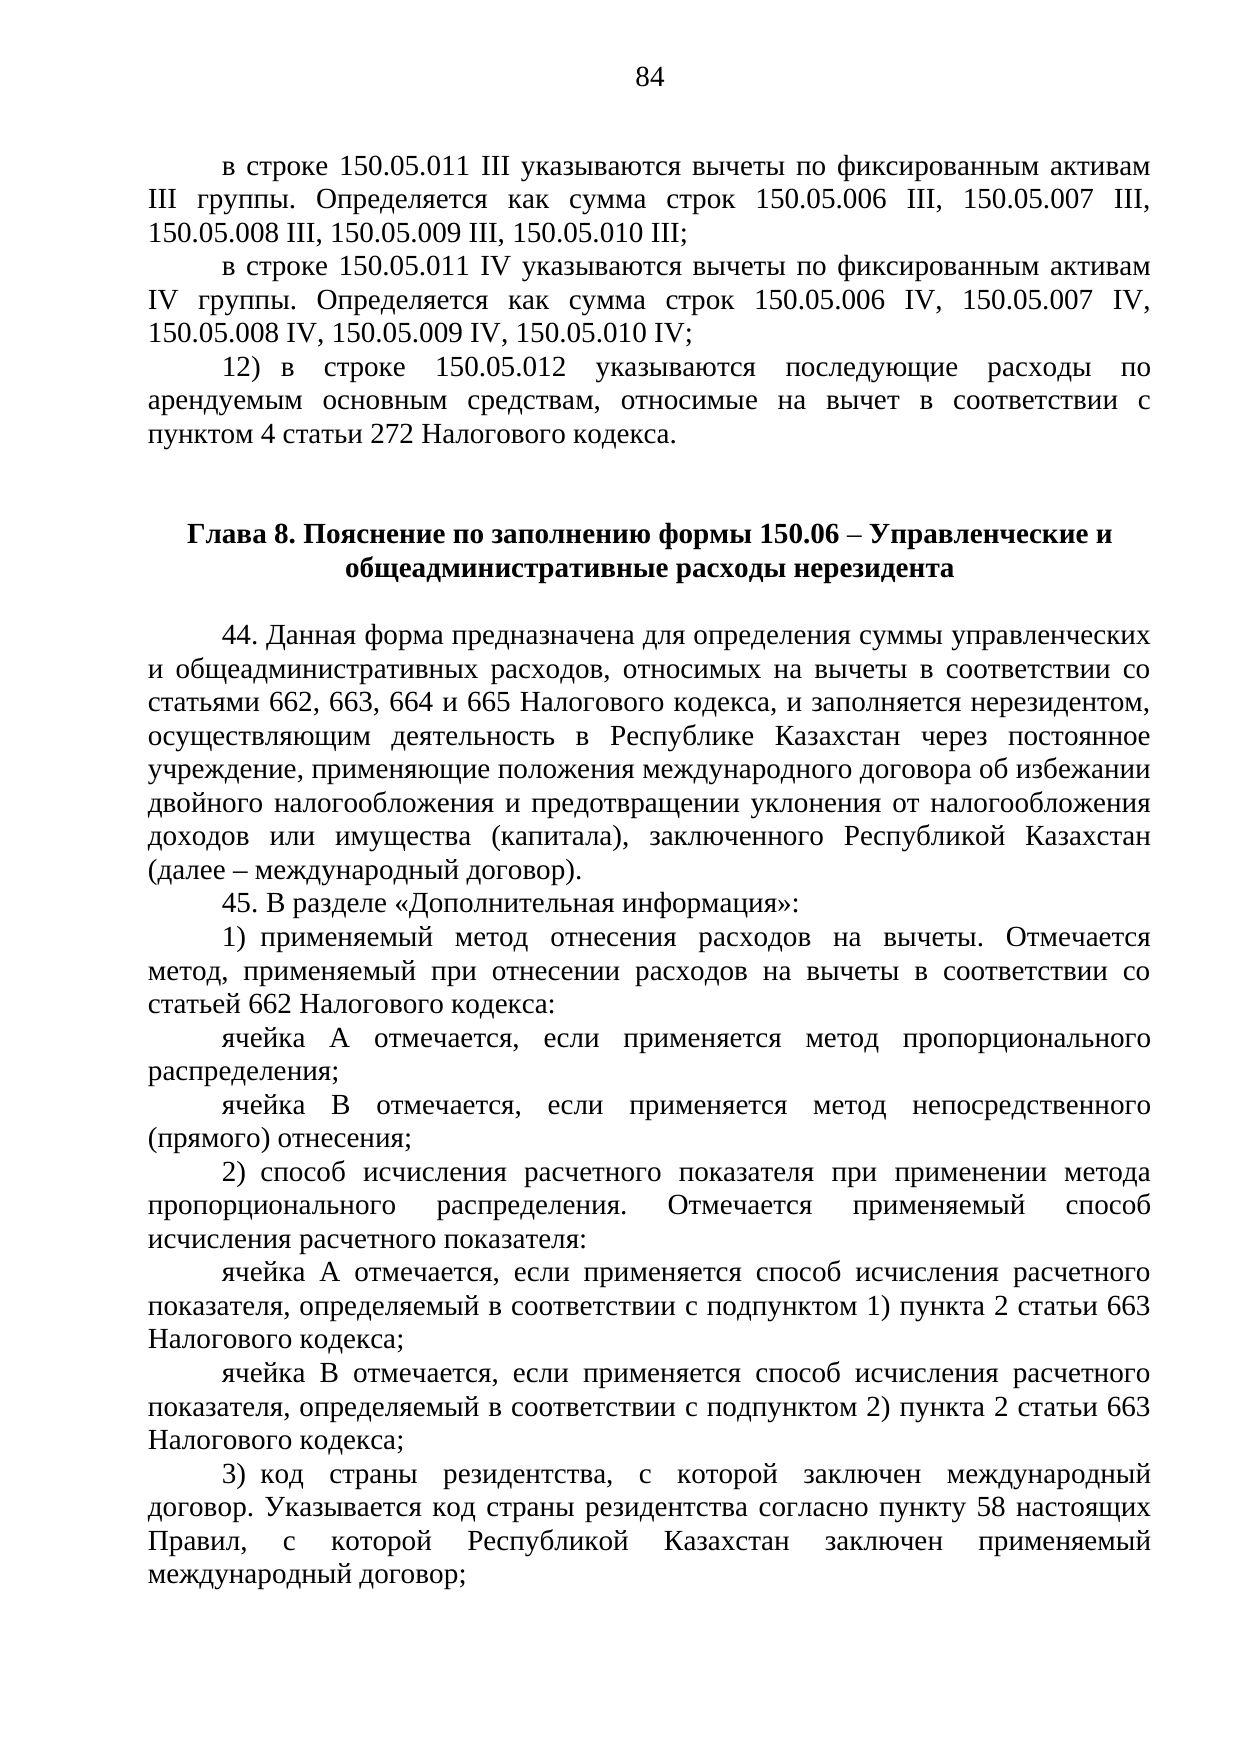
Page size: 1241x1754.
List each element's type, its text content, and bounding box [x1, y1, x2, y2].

text в строке 150.05.011 IV указываются вычеты по фиксированным активам IV группы. Определяется как сумма строк 150.05.006 IV, 150.05.007 IV, 150.05.008 IV, 150.05.009 IV, 150.05.010 IV; [148, 248, 1152, 349]
list Данная форма предназначена для определения суммы управленческих и общеадминистративных расходов, относимых на вычеты в соответствии со статьями 662, 663, 664 и 665 Налогового кодекса, и заполняется нерезидентом, осуществляющим деятельность в Республике Казахстан через постоянное учреждение, применяющие положения международного договора об избежании двойного налогообложения и предотвращении уклонения от налогообложения доходов или имущества (капитала), заключенного Республикой Казахстан (далее – международный договор). [148, 617, 1152, 886]
list код страны резидентства, с которой заключен международный договор. Указывается код страны резидентства согласно пункту 58 настоящих Правил, с которой Республикой Казахстан заключен применяемый международный договор; [148, 1456, 1152, 1590]
list способ исчисления расчетного показателя при применении метода пропорционального распределения. Отмечается применяемый способ исчисления расчетного показателя: [148, 1154, 1152, 1254]
text в строке 150.05.011 III указываются вычеты по фиксированным активам III группы. Определяется как сумма строк 150.05.006 III, 150.05.007 III, 150.05.008 III, 150.05.009 III, 150.05.010 III; [148, 148, 1152, 248]
text ячейка В отмечается, если применяется метод непосредственного (прямого) отнесения; [148, 1087, 1152, 1154]
text ячейка А отмечается, если применяется способ исчисления расчетного показателя, определяемый в соответствии с подпунктом 1) пункта 2 статьи 663 Налогового кодекса; [148, 1254, 1152, 1355]
list применяемый метод отнесения расходов на вычеты. Отмечается метод, применяемый при отнесении расходов на вычеты в соответствии со статьей 662 Налогового кодекса: [148, 919, 1152, 1020]
text ячейка А отмечается, если применяется метод пропорционального распределения; [148, 1020, 1152, 1087]
list В разделе «Дополнительная информация»: [148, 886, 1152, 919]
text ячейка В отмечается, если применяется способ исчисления расчетного показателя, определяемый в соответствии с подпунктом 2) пункта 2 статьи 663 Налогового кодекса; [148, 1355, 1152, 1456]
list в строке 150.05.012 указываются последующие расходы по арендуемым основным средствам, относимые на вычет в соответствии с пунктом 4 статьи 272 Налогового кодекса. [148, 349, 1152, 449]
text Глава 8. Пояснение по заполнению формы 150.06 – Управленческие и общеадминистративные расходы нерезидента [148, 517, 1152, 584]
